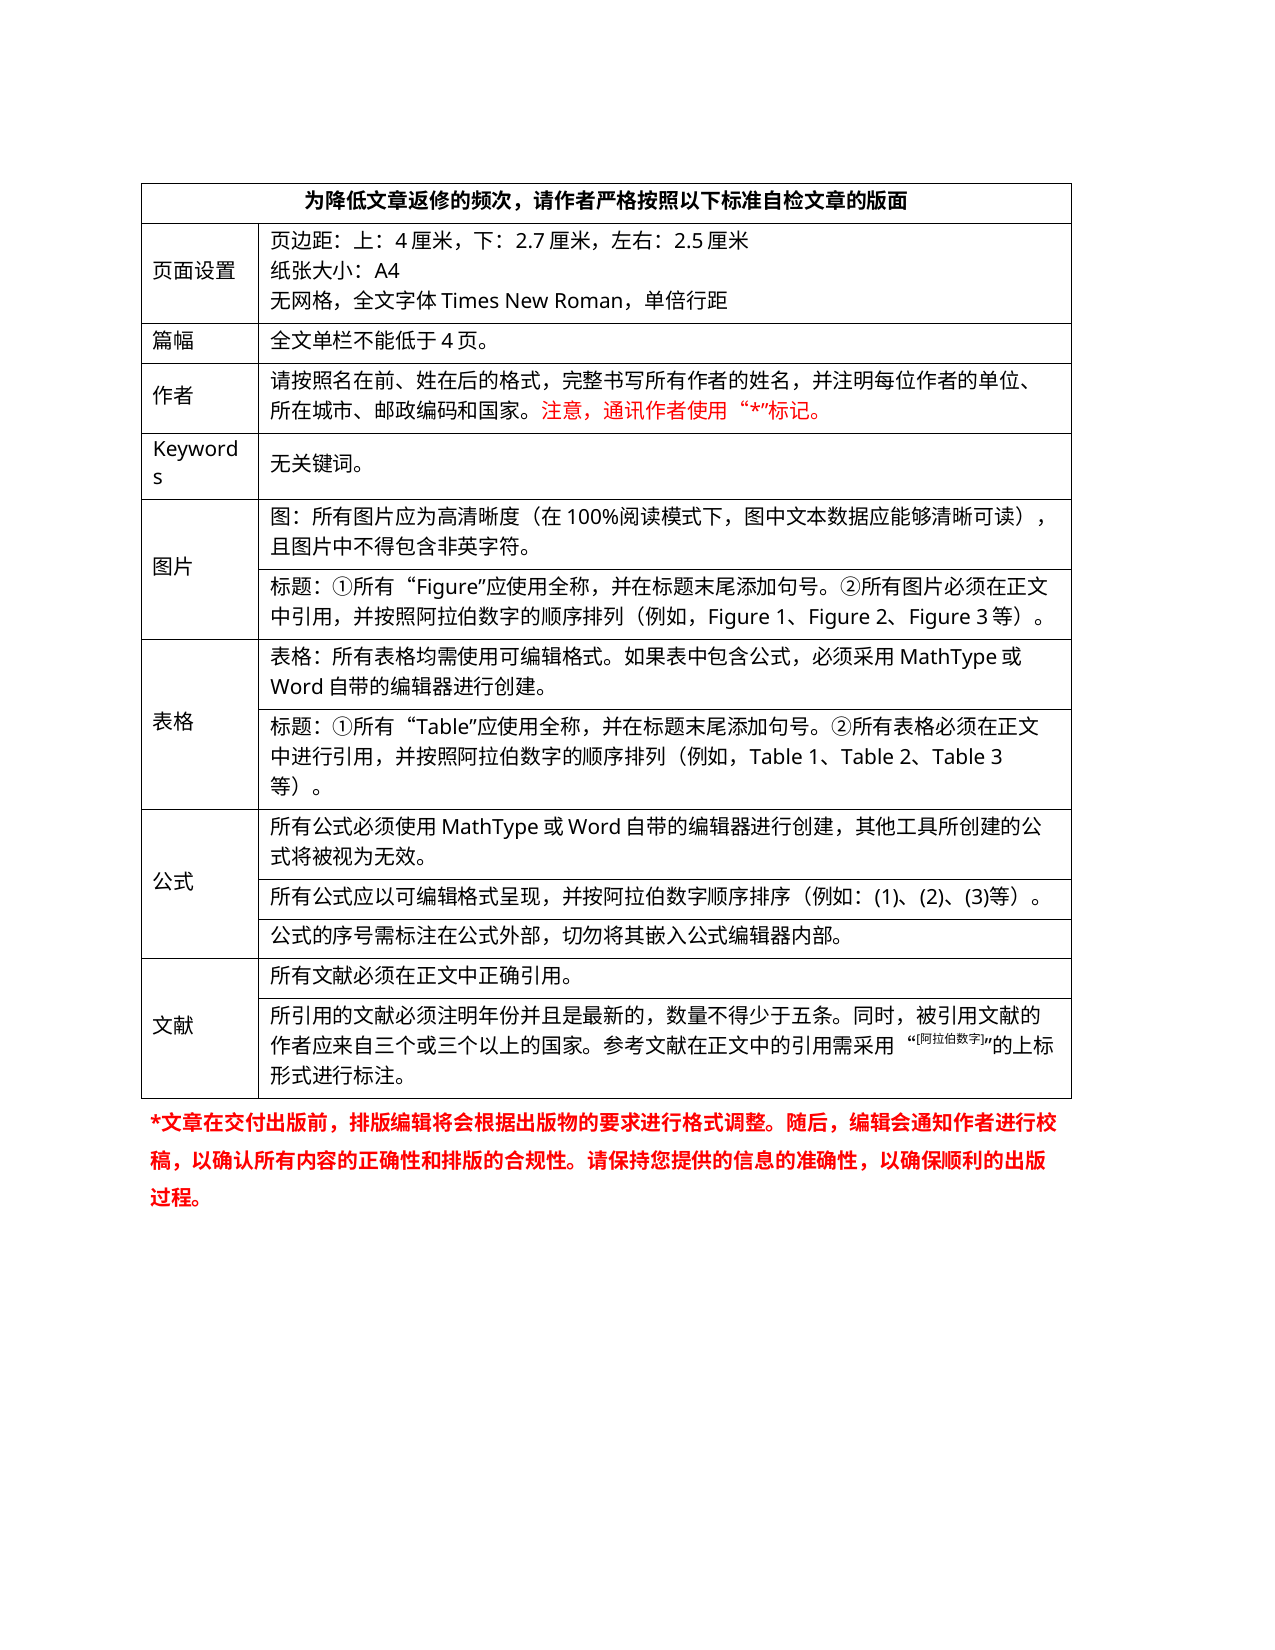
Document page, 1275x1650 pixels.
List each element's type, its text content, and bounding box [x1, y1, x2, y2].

table_cell 页面设置 [142, 224, 258, 323]
table_cell 请按照名在前、姓在后的格式，完整书写所有作者的姓名，并注明每位作者的单位、所在城市、邮政编码和国家。注意，通讯作者使用“*”标记。 [259, 364, 1071, 433]
table_cell 页边距：上：4厘米，下：2.7厘米，左右：2.5厘米 纸张大小：A4 无网格，全文字体Times New Roman，单倍行距 [259, 224, 1071, 323]
table_cell 公式的序号需标注在公式外部，切勿将其嵌入公式编辑器内部。 [259, 920, 1071, 958]
table_cell 公式 [142, 810, 258, 958]
table_cell 文献 [142, 959, 258, 1098]
title *文章在交付出版前，排版编辑将会根据出版物的要求进行格式调整。随后，编辑会通知作者进行校稿，以确认所有内容的正确性和排版的合规性。请保持您提供的信息的准确性，以确保顺利的出版过程。 [150, 1099, 1062, 1212]
table_cell 表格：所有表格均需使用可编辑格式。如果表中包含公式，必须采用MathType或Word自带的编辑器进行创建。 [259, 640, 1071, 709]
table_cell 所有文献必须在正文中正确引用。 [259, 959, 1071, 998]
table_cell Keywords [142, 434, 258, 499]
table_cell 所引用的文献必须注明年份并且是最新的，数量不得少于五条。同时，被引用文献的作者应来自三个或三个以上的国家。参考文献在正文中的引用需采用“[阿拉伯数字]”的上标形式进行标注。 [259, 999, 1071, 1098]
table_header 为降低文章返修的频次，请作者严格按照以下标准自检文章的版面 [142, 184, 1071, 223]
table_cell 标题：①所有“Table”应使用全称，并在标题末尾添加句号。②所有表格必须在正文中进行引用，并按照阿拉伯数字的顺序排列（例如，Table 1、Table 2、Table 3等）。 [259, 710, 1071, 809]
table_cell 全文单栏不能低于4页。 [259, 324, 1071, 363]
table_cell 所有公式必须使用MathType或Word自带的编辑器进行创建，其他工具所创建的公式将被视为无效。 [259, 810, 1071, 879]
table_cell 作者 [142, 364, 258, 433]
table_cell 标题：①所有“Figure”应使用全称，并在标题末尾添加句号。②所有图片必须在正文中引用，并按照阿拉伯数字的顺序排列（例如，Figure 1、Figure 2、Figure 3等）。 [259, 570, 1071, 639]
table_cell 图片 [142, 500, 258, 639]
table_cell 图：所有图片应为高清晰度（在100%阅读模式下，图中文本数据应能够清晰可读），且图片中不得包含非英字符。 [259, 500, 1071, 569]
table_cell 无关键词。 [259, 434, 1071, 499]
table_cell 表格 [142, 640, 258, 809]
table_cell 所有公式应以可编辑格式呈现，并按阿拉伯数字顺序排序（例如：(1)、(2)、(3)等）。 [259, 880, 1071, 919]
table_cell 篇幅 [142, 324, 258, 363]
